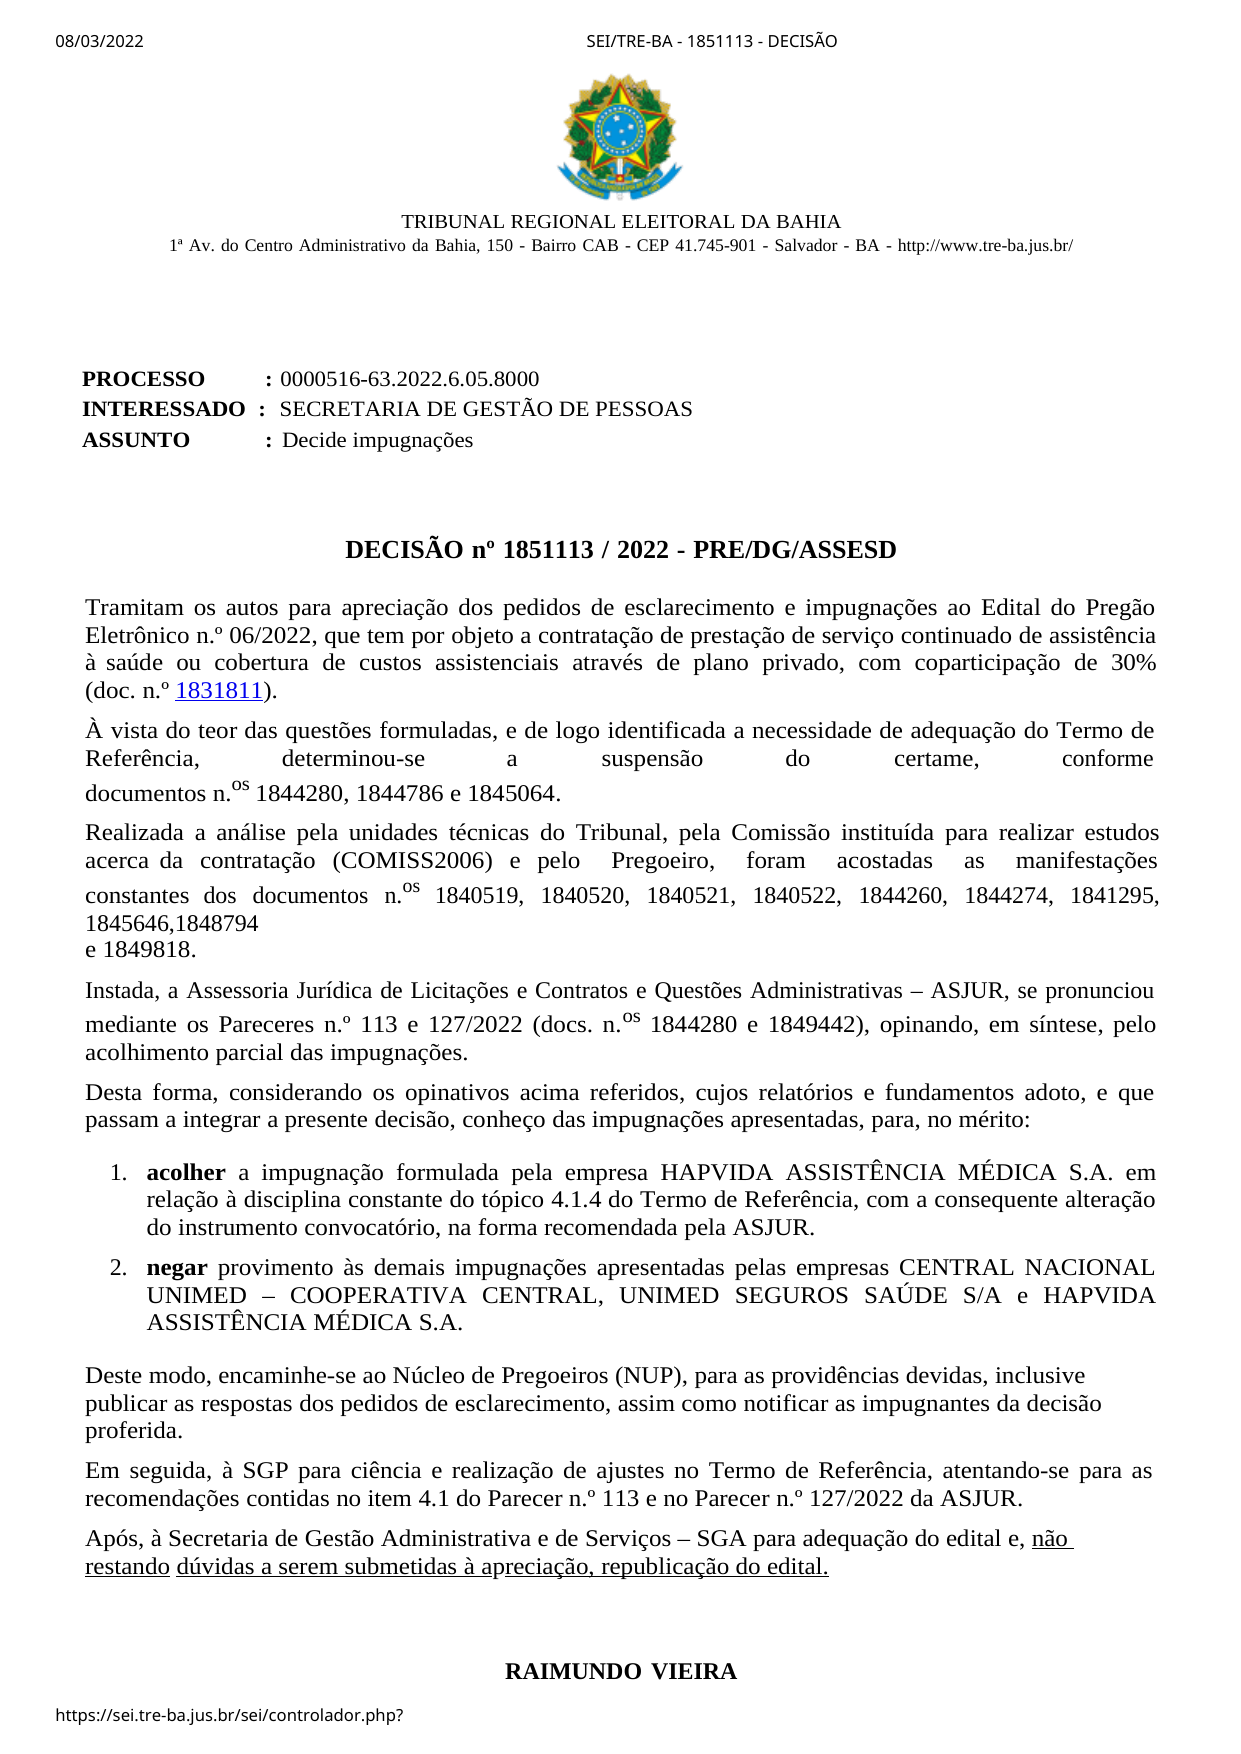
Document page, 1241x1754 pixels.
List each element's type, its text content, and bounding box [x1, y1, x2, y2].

text INTERESSADO : SECRETARIA DE GESTÃO DE PESSOAS [82, 396, 1182, 422]
picture [553, 72, 688, 204]
text À vista do teor das questões formuladas, e de logo identificada a necessidade de adequação do Termo de Referência, determinou-se a suspensão do certame, conforme documentos n.os 1844280, 1844786 e 1845064. [85, 716, 1158, 806]
text e 1849818. [85, 936, 1182, 963]
list negar provimento às demais impugnações apresentadas pelas empresas CENTRAL NACIONAL UNIMED – COOPERATIVA CENTRAL, UNIMED SEGUROS SAÚDE S/A e HAPVIDA ASSISTÊNCIA MÉDICA S.A. [109, 1253, 1157, 1336]
text PROCESSO : 0000516-63.2022.6.05.8000 [82, 366, 1182, 391]
text RAIMUNDO VIEIRA [167, 1657, 1075, 1684]
text 1ª Av. do Centro Administrativo da Bahia, 150 - Bairro CAB - CEP 41.745-901 - Salvador - BA - http://www.tre-ba.jus.br/ [167, 235, 1075, 256]
text Instada, a Assessoria Jurídica de Licitações e Contratos e Questões Administrativas – ASJUR, se pronunciou mediante os Pareceres n.º 113 e 127/2022 (docs. n.os 1844280 e 1849442), opinando, em síntese, pelo acolhimento parcial das impugnações. [85, 976, 1157, 1066]
subtitle DECISÃO nº 1851113 / 2022 - PRE/DG/ASSESD [167, 534, 1075, 564]
text Em seguida, à SGP para ciência e realização de ajustes no Termo de Referência, atentando-se para as recomendações contidas no item 4.1 do Parecer n.º 113 e no Parecer n.º 127/2022 da ASJUR. [85, 1457, 1157, 1512]
text Desta forma, considerando os opinativos acima referidos, cujos relatórios e fundamentos adoto, e que passam a integrar a presente decisão, conheço das impugnações apresentadas, para, no mérito: [85, 1078, 1157, 1133]
text ASSUNTO : Decide impugnações [82, 427, 1182, 452]
text Após, à Secretaria de Gestão Administrativa e de Serviços – SGA para adequação do edital e, não restando dúvidas a serem submetidas à apreciação, republicação do edital. [85, 1524, 1158, 1579]
text TRIBUNAL REGIONAL ELEITORAL DA BAHIA [167, 210, 1075, 233]
text Deste modo, encaminhe-se ao Núcleo de Pregoeiros (NUP), para as providências devidas, inclusive publicar as respostas dos pedidos de esclarecimento, assim como notificar as impugnantes da decisão proferida. [85, 1361, 1158, 1444]
text Realizada a análise pela unidades técnicas do Tribunal, pela Comissão instituída para realizar estudos acerca da contratação (COMISS2006) e pelo Pregoeiro, foram acostadas as manifestações constantes dos documentos n.os 1840519, 1840520, 1840521, 1840522, 1844260, 1844274, 1841295, 1845646,1848794 [85, 818, 1160, 936]
list acolher a impugnação formulada pela empresa HAPVIDA ASSISTÊNCIA MÉDICA S.A. em relação à disciplina constante do tópico 4.1.4 do Termo de Referência, com a consequente alteração do instrumento convocatório, na forma recomendada pela ASJUR. [109, 1158, 1158, 1241]
text Tramitam os autos para apreciação dos pedidos de esclarecimento e impugnações ao Edital do Pregão Eletrônico n.º 06/2022, que tem por objeto a contratação de prestação de serviço continuado de assistência à saúde ou cobertura de custos assistenciais através de plano privado, com coparticipação de 30% (doc. n.º 1831811). [85, 593, 1157, 703]
